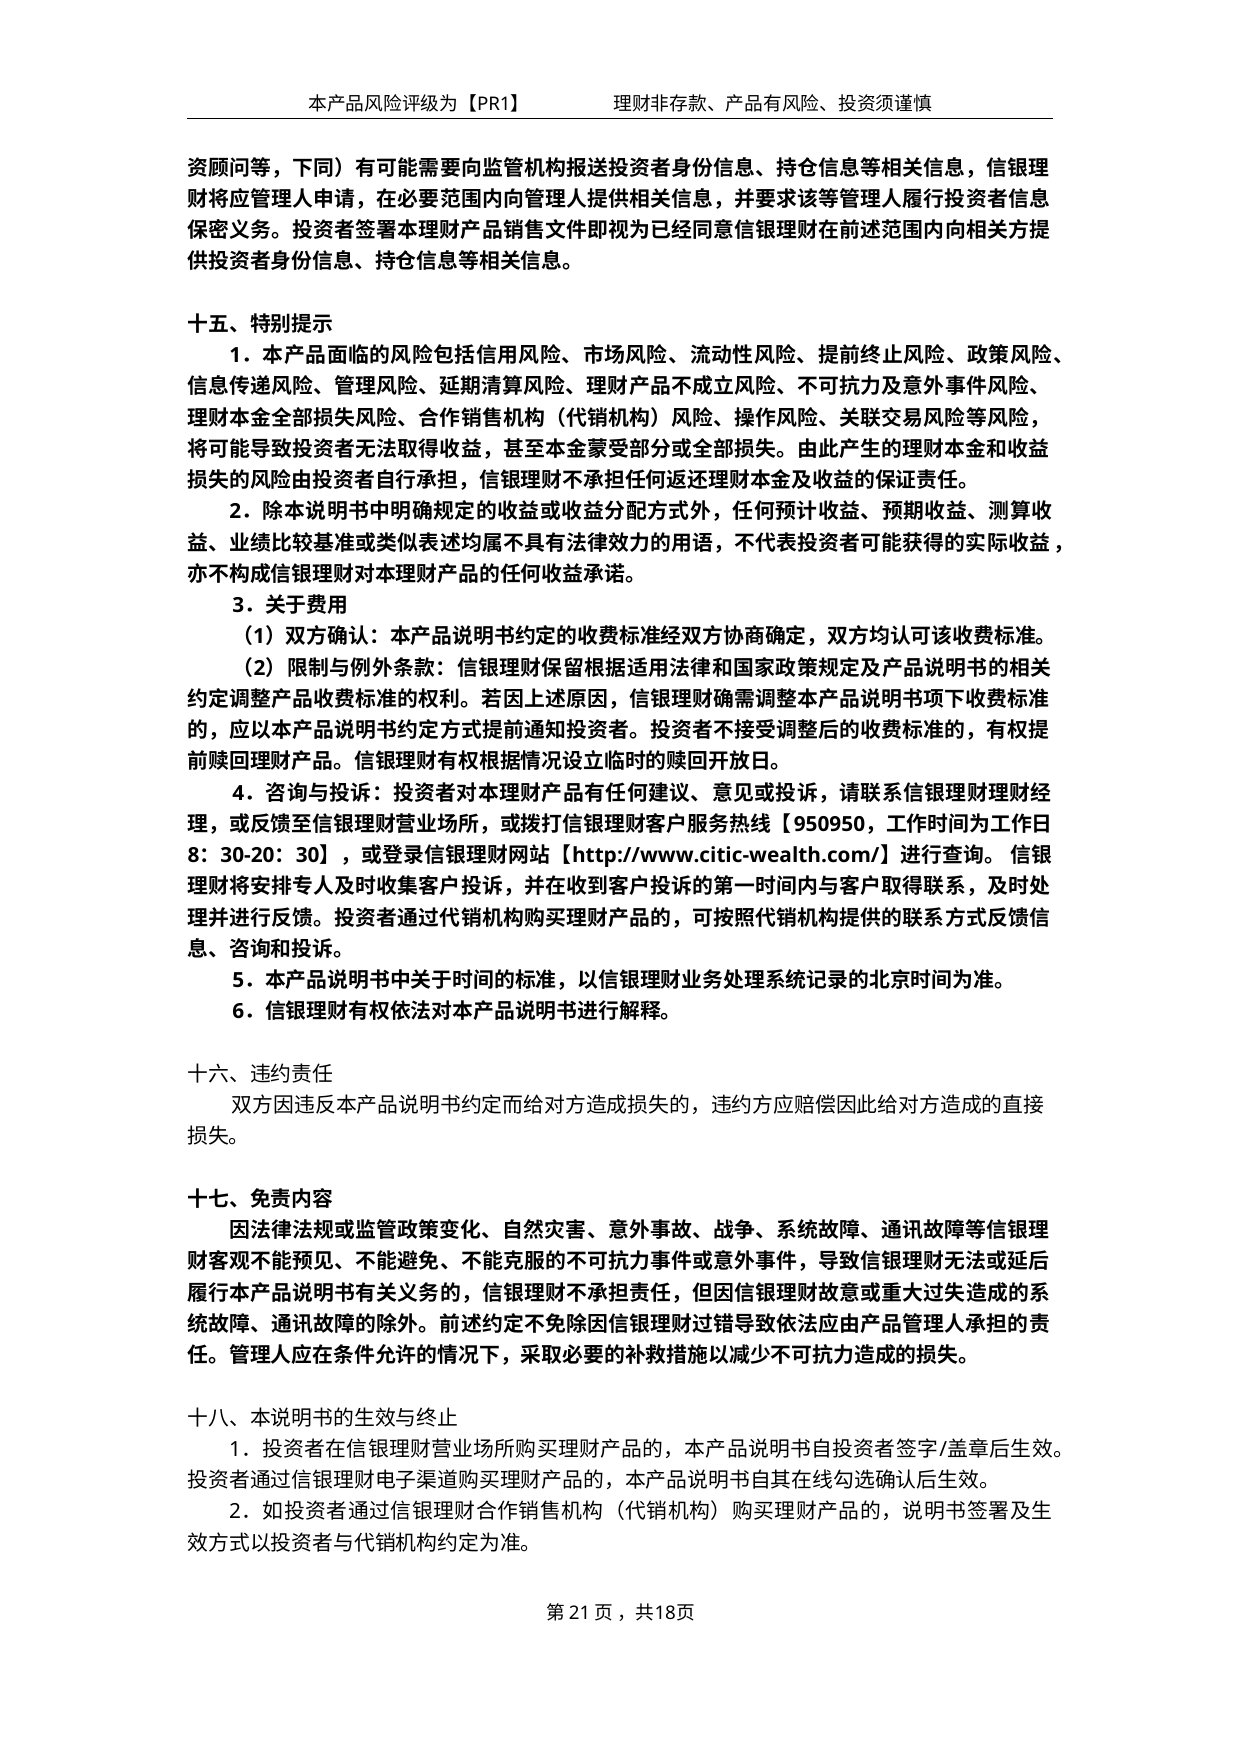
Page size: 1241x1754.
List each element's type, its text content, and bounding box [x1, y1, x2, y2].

text 十六、违约责任 [187, 1056, 1050, 1087]
list 2．如投资者通过信银理财合作销售机构（代销机构）购买理财产品的，说明书签署及生效方式以投资者与代销机构约定为准。 [187, 1494, 1053, 1556]
text 双方因违反本产品说明书约定而给对方造成损失的，违约方应赔偿因此给对方造成的直接损失。 [187, 1087, 1049, 1150]
text 3．关于费用 [187, 587, 1053, 619]
text 2．除本说明书中明确规定的收益或收益分配方式外，任何预计收益、预期收益、测算收益、业绩比较基准或类似表述均属不具有法律效力的用语，不代表投资者可能获得的实际收益，亦不构成信银理财对本理财产品的任何收益承诺。 [187, 494, 1053, 587]
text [187, 150, 1053, 275]
text 6．信银理财有权依法对本产品说明书进行解释。 [187, 994, 1053, 1025]
list 1．投资者在信银理财营业场所购买理财产品的，本产品说明书自投资者签字/盖章后生效。投资者通过信银理财电子渠道购买理财产品的，本产品说明书自其在线勾选确认后生效。 [187, 1431, 1053, 1494]
text （2）限制与例外条款：信银理财保留根据适用法律和国家政策规定及产品说明书的相关约定调整产品收费标准的权利。若因上述原因，信银理财确需调整本产品说明书项下收费标准的，应以本产品说明书约定方式提前通知投资者。投资者不接受调整后的收费标准的，有权提前赎回理财产品。信银理财有权根据情况设立临时的赎回开放日。 [187, 650, 1053, 775]
text 因法律法规或监管政策变化、自然灾害、意外事故、战争、系统故障、通讯故障等信银理财客观不能预见、不能避免、不能克服的不可抗力事件或意外事件，导致信银理财无法或延后履行本产品说明书有关义务的，信银理财不承担责任，但因信银理财故意或重大过失造成的系统故障、通讯故障的除外。前述约定不免除因信银理财过错导致依法应由产品管理人承担的责任。管理人应在条件允许的情况下，采取必要的补救措施以减少不可抗力造成的损失。 [187, 1212, 1053, 1369]
text 十七、免责内容 [187, 1181, 1050, 1212]
text 4．咨询与投诉：投资者对本理财产品有任何建议、意见或投诉，请联系信银理财理财经理，或反馈至信银理财营业场所，或拨打信银理财客户服务热线【950950，工作时间为工作日8：30-20：30】，或登录信银理财网站【http://www.citic-wealth.com/】进行查询。 信银理财将安排专人及时收集客户投诉，并在收到客户投诉的第一时间内与客户取得联系，及时处理并进行反馈。投资者通过代销机构购买理财产品的，可按照代销机构提供的联系方式反馈信息、咨询和投诉。 [187, 775, 1053, 962]
text （1）双方确认：本产品说明书约定的收费标准经双方协商确定，双方均认可该收费标准。 [187, 619, 1053, 650]
text 十八、本说明书的生效与终止 [187, 1400, 1050, 1431]
text 5．本产品说明书中关于时间的标准，以信银理财业务处理系统记录的北京时间为准。 [187, 962, 1053, 994]
text 十五、特别提示 [187, 306, 1050, 337]
text 1．本产品面临的风险包括信用风险、市场风险、流动性风险、提前终止风险、政策风险、信息传递风险、管理风险、延期清算风险、理财产品不成立风险、不可抗力及意外事件风险、理财本金全部损失风险、合作销售机构（代销机构）风险、操作风险、关联交易风险等风险，将可能导致投资者无法取得收益，甚至本金蒙受部分或全部损失。由此产生的理财本金和收益损失的风险由投资者自行承担，信银理财不承担任何返还理财本金及收益的保证责任。 [187, 337, 1053, 494]
